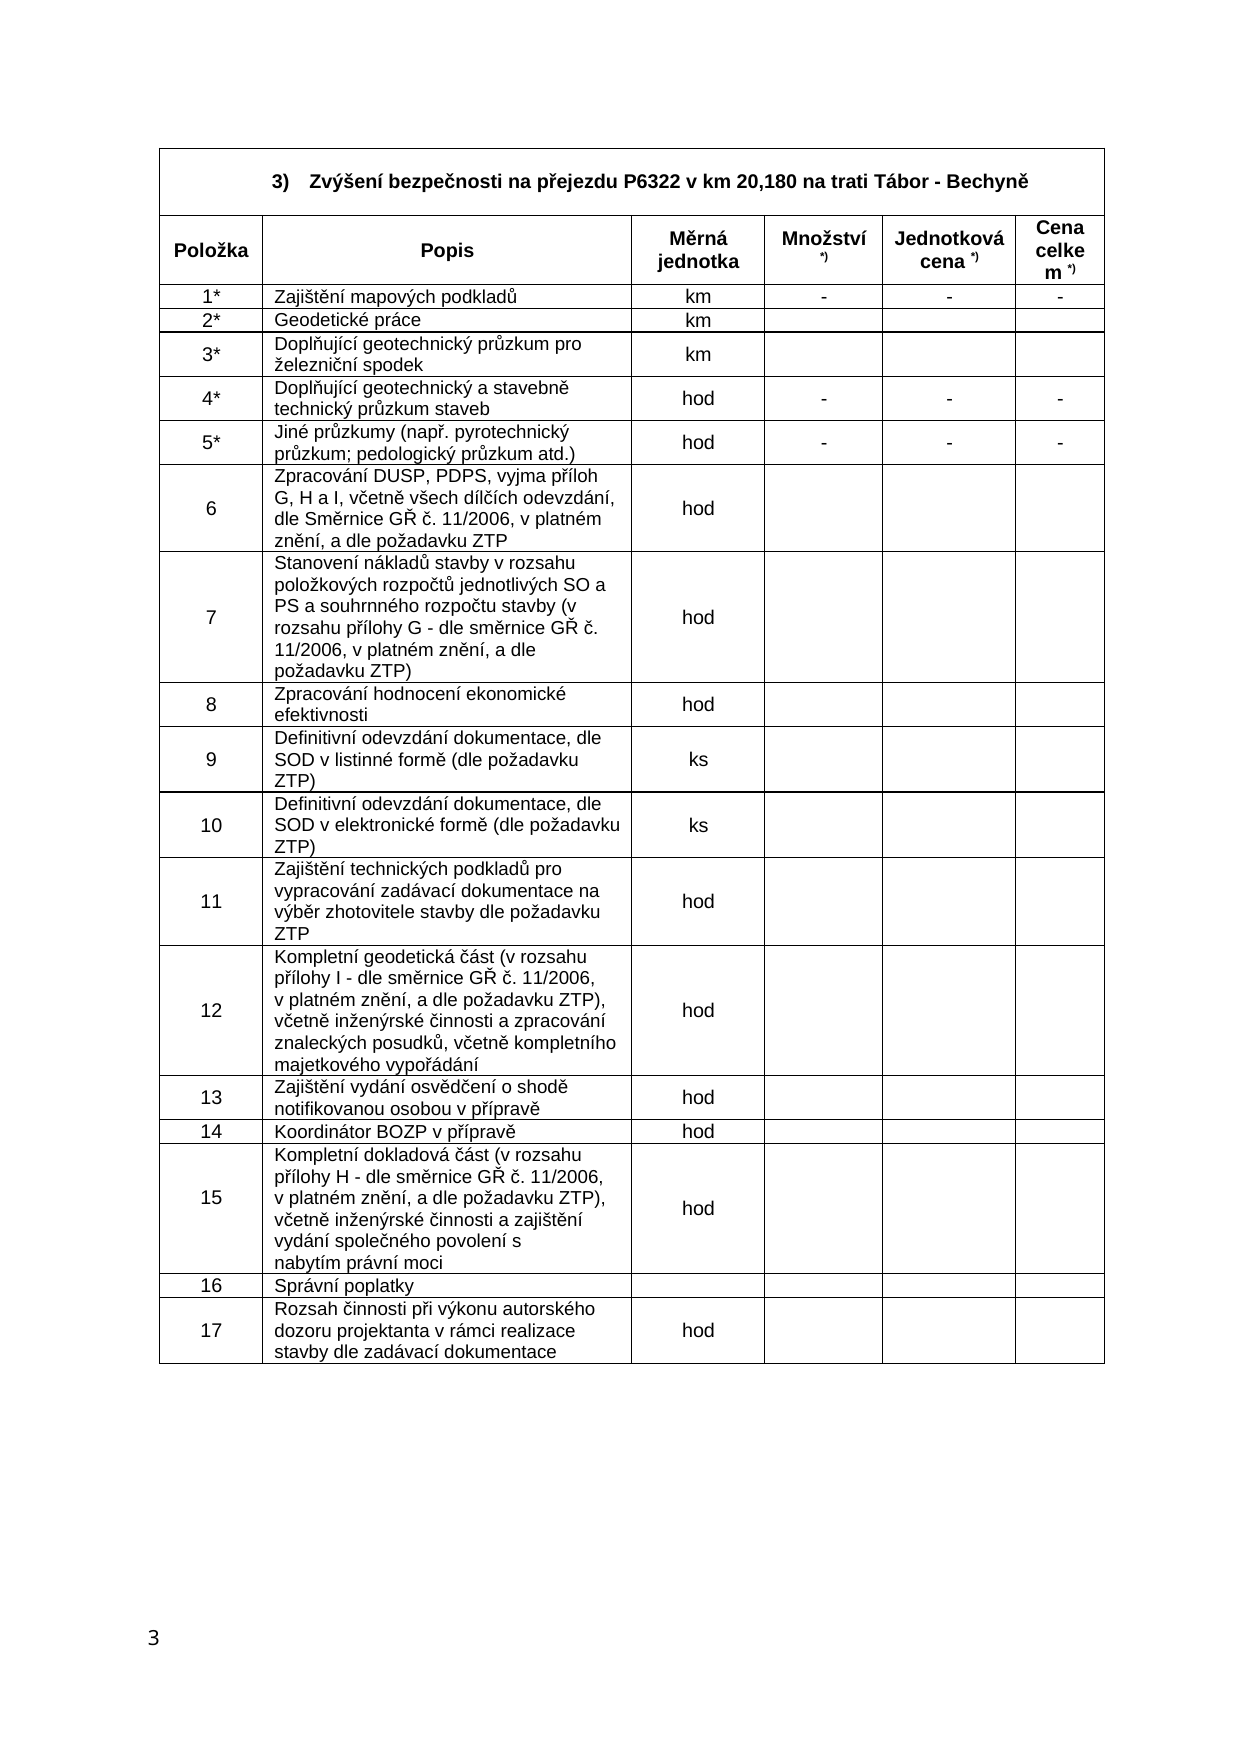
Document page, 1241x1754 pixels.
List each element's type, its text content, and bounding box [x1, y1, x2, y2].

table_cell Doplňující geotechnický a stavebně technický průzkum staveb [263, 377, 631, 420]
table_cell - [1016, 377, 1104, 420]
table_cell hod [632, 683, 764, 726]
table_cell 3* [160, 333, 262, 376]
table_cell Koordinátor BOZP v přípravě [263, 1120, 631, 1143]
table_cell [1016, 683, 1104, 726]
table_cell hod [632, 377, 764, 420]
table_cell hod [632, 1144, 764, 1273]
table_cell 13 [160, 1076, 262, 1119]
table_cell ks [632, 793, 764, 857]
table_cell [883, 1076, 1015, 1119]
table_cell [1016, 858, 1104, 944]
table_cell Definitivní odevzdání dokumentace, dle SOD v elektronické formě (dle požadavku ZTP) [263, 793, 631, 857]
table_cell 7 [160, 552, 262, 682]
table_cell Měrná jednotka [632, 216, 764, 284]
table_cell [883, 793, 1015, 857]
table_cell [765, 1298, 882, 1363]
table_cell km [632, 309, 764, 331]
table_cell [883, 946, 1015, 1075]
table_cell [1016, 333, 1104, 376]
table_cell [1016, 1076, 1104, 1119]
table_cell Zajištění mapových podkladů [263, 285, 631, 308]
table_cell 10 [160, 793, 262, 857]
table_cell Položka [160, 216, 262, 284]
table_cell km [632, 333, 764, 376]
table_cell [883, 683, 1015, 726]
table_cell Doplňující geotechnický průzkum pro železniční spodek [263, 333, 631, 376]
table_cell [765, 465, 882, 551]
table_cell Jiné průzkumy (např. pyrotechnický průzkum; pedologický průzkum atd.) [263, 421, 631, 464]
table_cell [1016, 1298, 1104, 1363]
table_cell hod [632, 465, 764, 551]
table_cell hod [632, 421, 764, 464]
table_cell [1016, 552, 1104, 682]
table_cell hod [632, 1120, 764, 1143]
table_cell [765, 858, 882, 944]
table_cell Stanovení nákladů stavby v rozsahu položkových rozpočtů jednotlivých SO a PS a souhrnného rozpočtu stavby (v rozsahu přílohy G - dle směrnice GŘ č. 11/2006, v platném znění, a dle požadavku ZTP) [263, 552, 631, 682]
table_cell - [1016, 421, 1104, 464]
table_cell [883, 858, 1015, 944]
table_cell Jednotková cena *) [883, 216, 1015, 284]
table_cell Správní poplatky [263, 1274, 631, 1297]
table_cell Kompletní dokladová část (v rozsahu přílohy H - dle směrnice GŘ č. 11/2006, v platném znění, a dle požadavku ZTP), včetně inženýrské činnosti a zajištění vydání společného povolení s nabytím právní moci [263, 1144, 631, 1273]
table_cell 17 [160, 1298, 262, 1363]
table_cell [765, 1120, 882, 1143]
table_cell [765, 552, 882, 682]
table_cell 2* [160, 309, 262, 331]
table_cell [883, 333, 1015, 376]
table_cell Zajištění technických podkladů pro vypracování zadávací dokumentace na výběr zhotovitele stavby dle požadavku ZTP [263, 858, 631, 944]
table_cell [1016, 1144, 1104, 1273]
table_cell [765, 1144, 882, 1273]
table_cell - [883, 421, 1015, 464]
table_cell [765, 309, 882, 331]
table_cell ks [632, 727, 764, 791]
table_cell hod [632, 858, 764, 944]
table_cell [1016, 946, 1104, 1075]
table_cell [1016, 1274, 1104, 1297]
table_cell km [632, 285, 764, 308]
table_cell 12 [160, 946, 262, 1075]
table_cell [1016, 793, 1104, 857]
table_cell [765, 1274, 882, 1297]
table_cell 1* [160, 285, 262, 308]
table_cell 5* [160, 421, 262, 464]
table_cell [765, 946, 882, 1075]
table_cell [765, 727, 882, 791]
table_cell - [765, 285, 882, 308]
table_cell [765, 333, 882, 376]
table_cell hod [632, 552, 764, 682]
table_cell - [765, 421, 882, 464]
table_cell [1016, 727, 1104, 791]
table_cell 14 [160, 1120, 262, 1143]
table_cell Zajištění vydání osvědčení o shodě notifikovanou osobou v přípravě [263, 1076, 631, 1119]
table_cell [883, 1120, 1015, 1143]
table_header Zvýšení bezpečnosti na přejezdu P6322 v km 20,180 na trati Tábor - Bechyně [160, 149, 1104, 215]
table_cell - [883, 377, 1015, 420]
table_cell hod [632, 1298, 764, 1363]
table_cell [765, 793, 882, 857]
table_cell [1016, 309, 1104, 331]
table_cell [883, 1274, 1015, 1297]
table_cell 15 [160, 1144, 262, 1273]
table_cell [883, 552, 1015, 682]
table_cell - [1016, 285, 1104, 308]
table_cell Cena celkem *) [1016, 216, 1104, 284]
table_cell 16 [160, 1274, 262, 1297]
table_cell 6 [160, 465, 262, 551]
table_cell [883, 1144, 1015, 1273]
table_cell Geodetické práce [263, 309, 631, 331]
table_cell [1016, 1120, 1104, 1143]
table_cell hod [632, 946, 764, 1075]
table_cell [883, 727, 1015, 791]
table_cell [883, 1298, 1015, 1363]
table_cell - [765, 377, 882, 420]
table_cell Definitivní odevzdání dokumentace, dle SOD v listinné formě (dle požadavku ZTP) [263, 727, 631, 791]
table_cell - [883, 285, 1015, 308]
table_cell Popis [263, 216, 631, 284]
table_cell [765, 1076, 882, 1119]
table_cell Zpracování DUSP, PDPS, vyjma příloh G, H a I, včetně všech dílčích odevzdání, dle Směrnice GŘ č. 11/2006, v platném znění, a dle požadavku ZTP [263, 465, 631, 551]
table_cell Zpracování hodnocení ekonomické efektivnosti [263, 683, 631, 726]
table_cell 9 [160, 727, 262, 791]
table_cell [883, 465, 1015, 551]
table_cell [883, 309, 1015, 331]
table_cell [1016, 465, 1104, 551]
table_cell [632, 1274, 764, 1297]
table_cell [765, 683, 882, 726]
table_cell Kompletní geodetická část (v rozsahu přílohy I - dle směrnice GŘ č. 11/2006, v platném znění, a dle požadavku ZTP), včetně inženýrské činnosti a zpracování znaleckých posudků, včetně kompletního majetkového vypořádání [263, 946, 631, 1075]
table_cell hod [632, 1076, 764, 1119]
table_cell Množství *) [765, 216, 882, 284]
table_cell 8 [160, 683, 262, 726]
table_cell 11 [160, 858, 262, 944]
table_cell Rozsah činnosti při výkonu autorského dozoru projektanta v rámci realizace stavby dle zadávací dokumentace [263, 1298, 631, 1363]
table_cell 4* [160, 377, 262, 420]
